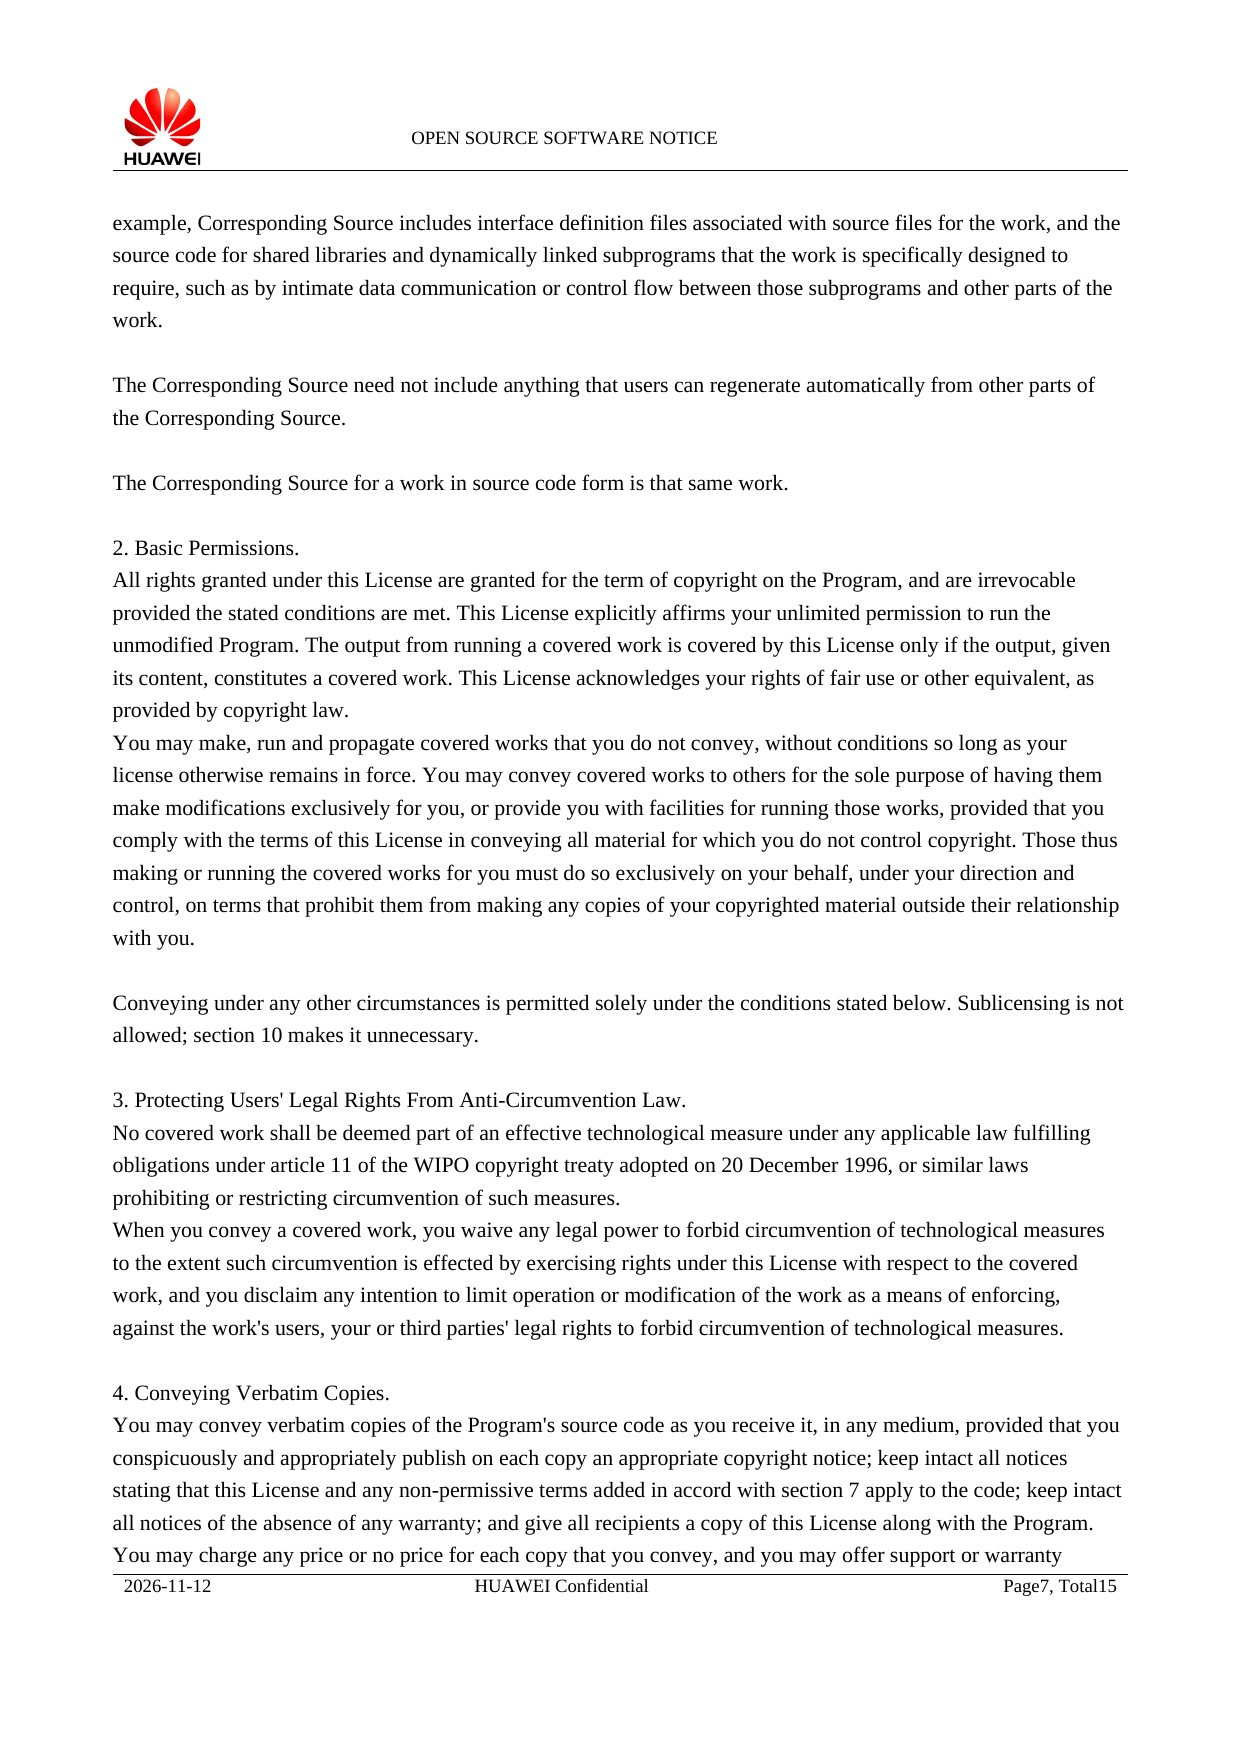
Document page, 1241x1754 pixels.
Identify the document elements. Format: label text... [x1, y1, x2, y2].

picture [124, 88, 201, 165]
